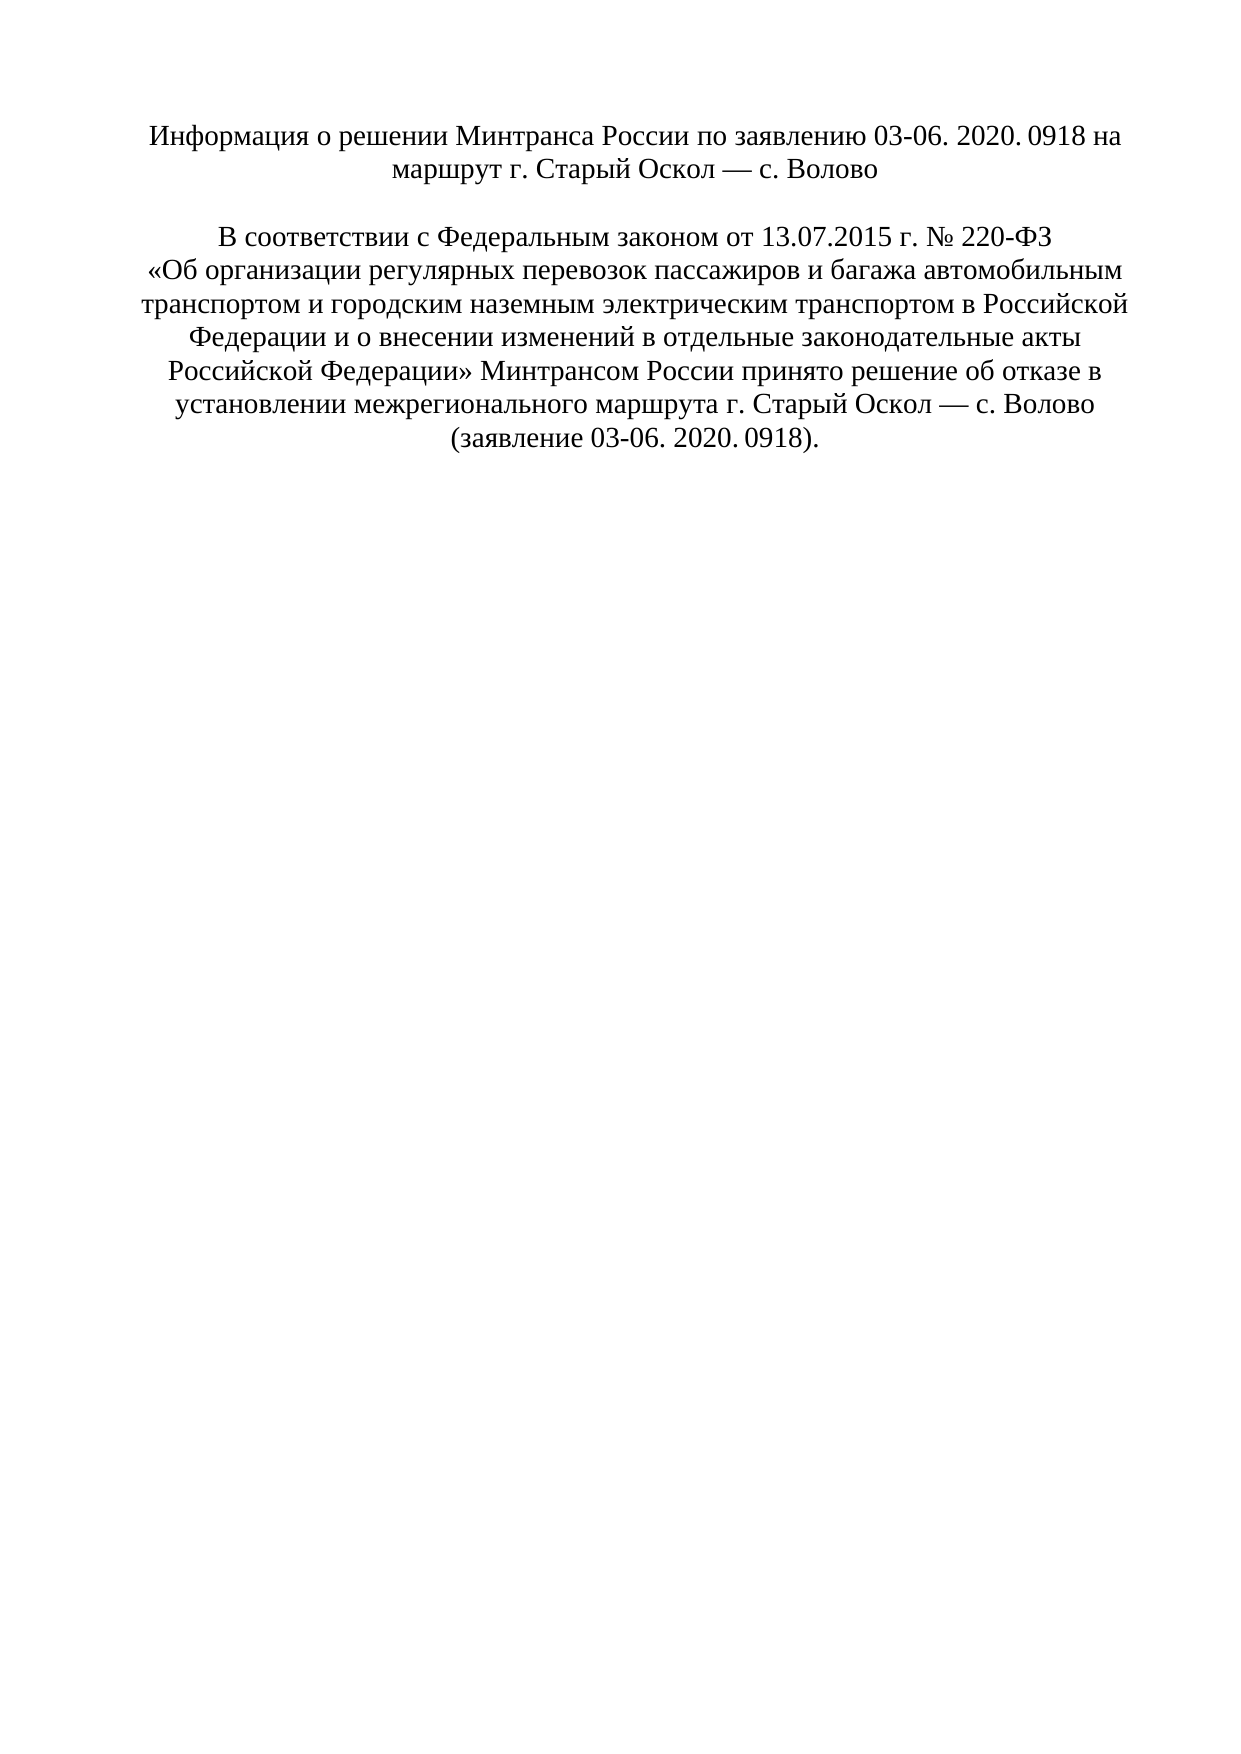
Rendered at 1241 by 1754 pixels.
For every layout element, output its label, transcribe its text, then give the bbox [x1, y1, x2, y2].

text Информация о решении Минтранса России по заявлению 03-06. 2020. 0918 на маршрут г. Старый Оскол — с. Волово [118, 118, 1152, 185]
text В соответствии с Федеральным законом от 13.07.2015 г. № 220-ФЗ «Об организации регулярных перевозок пассажиров и багажа автомобильным транспортом и городским наземным электрическим транспортом в Российской Федерации и о внесении изменений в отдельные законодательные акты Российской Федерации» Минтрансом России принято решение об отказе в установлении межрегионального маршрута г. Старый Оскол — с. Волово (заявление 03-06. 2020. 0918). [118, 219, 1152, 453]
